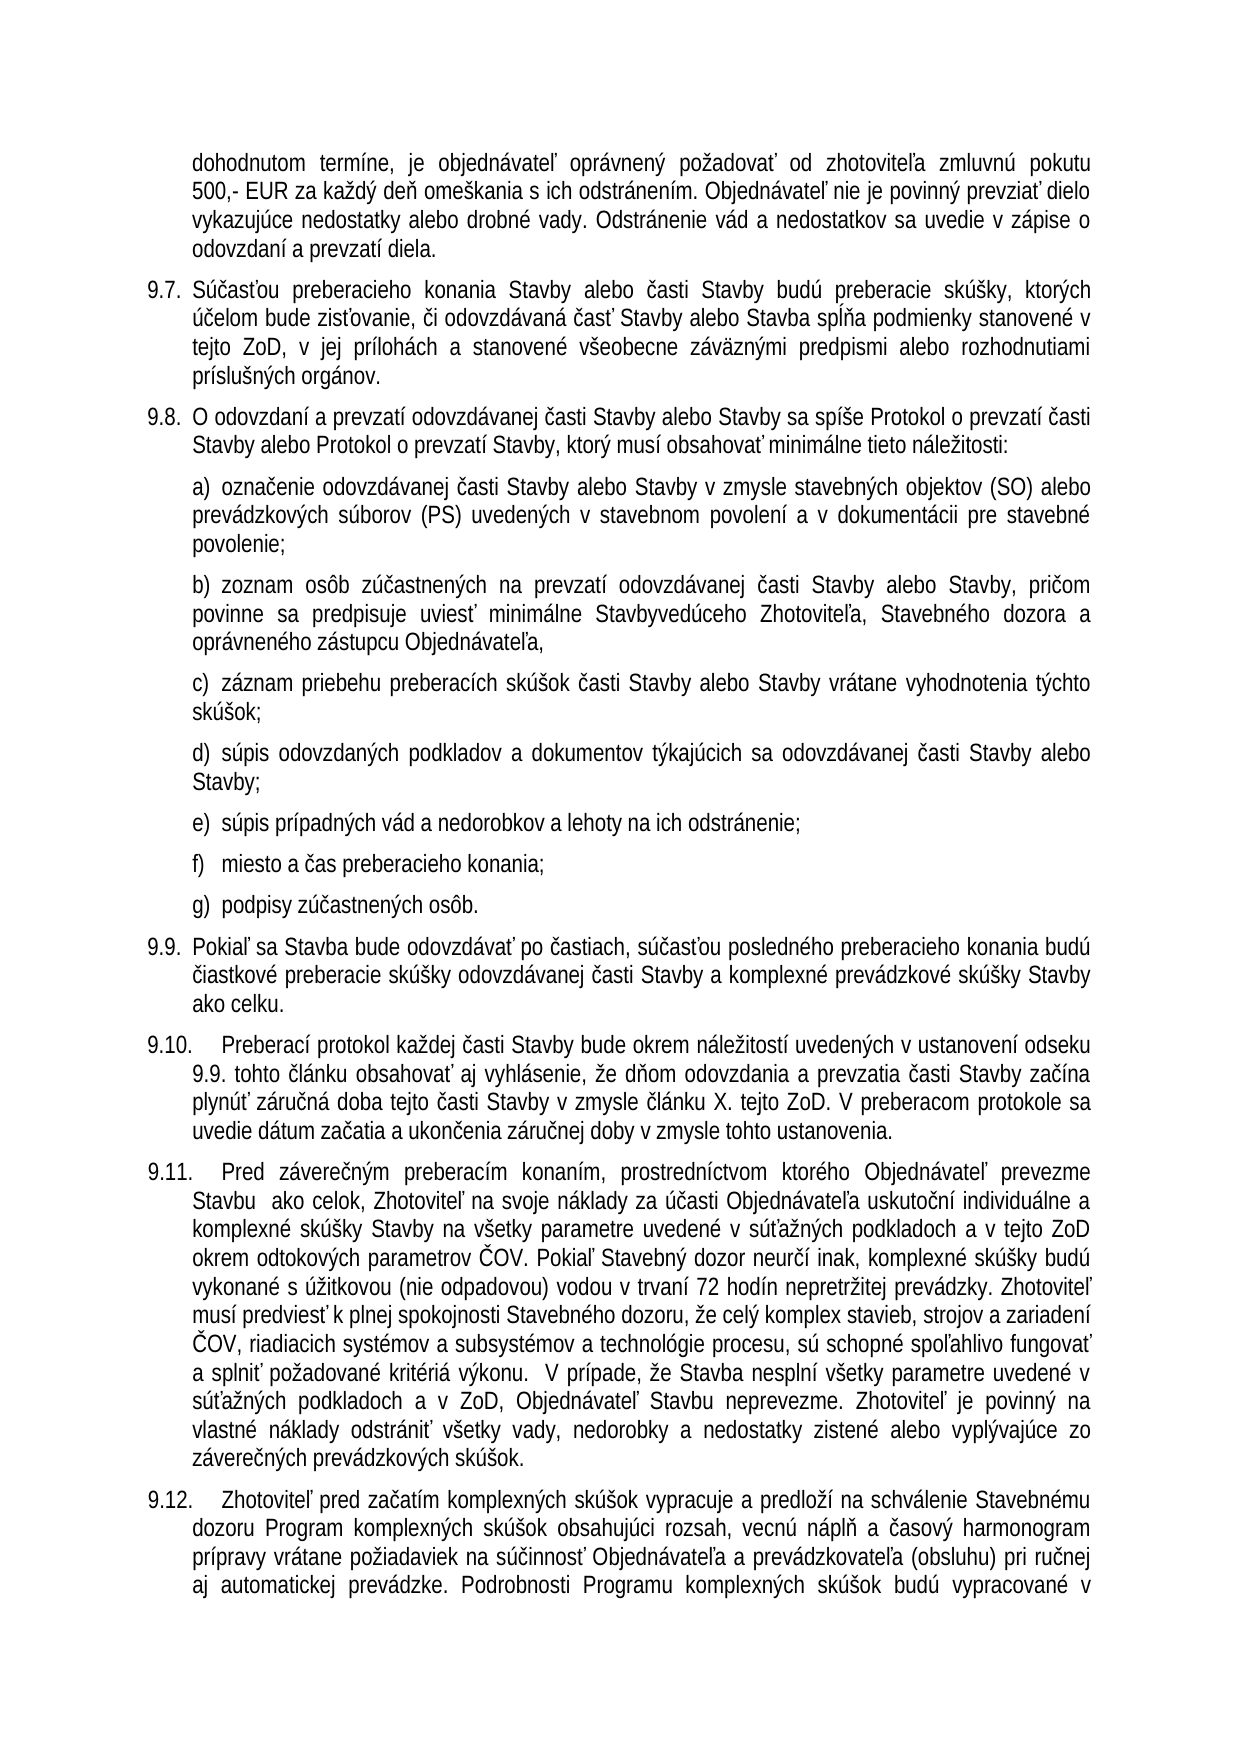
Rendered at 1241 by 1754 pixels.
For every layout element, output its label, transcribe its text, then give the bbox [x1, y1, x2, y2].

list e) súpis prípadných vád a nedorobkov a lehoty na ich odstránenie; [192, 808, 1093, 837]
list c) záznam priebehu preberacích skúšok časti Stavby alebo Stavby vrátane vyhodnotenia týchto skúšok; [192, 668, 1093, 726]
list a) označenie odovzdávanej časti Stavby alebo Stavby v zmysle stavebných objektov (SO) alebo prevádzkových súborov (PS) uvedených v stavebnom povolení a v dokumentácii pre stavebné povolenie; [192, 472, 1093, 557]
list O odovzdaní a prevzatí odovzdávanej časti Stavby alebo Stavby sa spíše Protokol o prevzatí časti Stavby alebo Protokol o prevzatí Stavby, ktorý musí obsahovať minimálne tieto náležitosti: [147, 402, 1093, 459]
list Pred záverečným preberacím konaním, prostredníctvom ktorého Objednávateľ prevezme Stavbu ako celok, Zhotoviteľ na svoje náklady za účasti Objednávateľa uskutoční individuálne a komplexné skúšky Stavby na všetky parametre uvedené v súťažných podkladoch a v tejto ZoD okrem odtokových parametrov ČOV. Pokiaľ Stavebný dozor neurčí inak, komplexné skúšky budú vykonané s úžitkovou (nie odpadovou) vodou v trvaní 72 hodín nepretržitej prevádzky. Zhotoviteľ musí predviesť k plnej spokojnosti Stavebného dozoru, že celý komplex stavieb, strojov a zariadení ČOV, riadiacich systémov a subsystémov a technológie procesu, sú schopné spoľahlivo fungovať a splniť požadované kritériá výkonu. V prípade, že Stavba nesplní všetky parametre uvedené v súťažných podkladoch a v ZoD, Objednávateľ Stavbu neprevezme. Zhotoviteľ je povinný na vlastné náklady odstrániť všetky vady, nedorobky a nedostatky zistené alebo vyplývajúce zo záverečných prevádzkových skúšok. [148, 1157, 1093, 1472]
list d) súpis odovzdaných podkladov a dokumentov týkajúcich sa odovzdávanej časti Stavby alebo Stavby; [192, 738, 1093, 796]
list Preberací protokol každej časti Stavby bude okrem náležitostí uvedených v ustanovení odseku 9.9. tohto článku obsahovať aj vyhlásenie, že dňom odovzdania a prevzatia časti Stavby začína plynúť záručná doba tejto časti Stavby v zmysle článku X. tejto ZoD. V preberacom protokole sa uvedie dátum začatia a ukončenia záručnej doby v zmysle tohto ustanovenia. [147, 1030, 1093, 1144]
list Súčasťou preberacieho konania Stavby alebo časti Stavby budú preberacie skúšky, ktorých účelom bude zisťovanie, či odovzdávaná časť Stavby alebo Stavba spĺňa podmienky stanovené v tejto ZoD, v jej prílohách a stanovené všeobecne záväznými predpismi alebo rozhodnutiami príslušných orgánov. [147, 275, 1093, 389]
list b) zoznam osôb zúčastnených na prevzatí odovzdávanej časti Stavby alebo Stavby, pričom povinne sa predpisuje uviesť minimálne Stavbyvedúceho Zhotoviteľa, Stavebného dozora a oprávneného zástupcu Objednávateľa, [192, 570, 1093, 656]
list f) miesto a čas preberacieho konania; [192, 849, 1093, 878]
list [148, 148, 1093, 262]
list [148, 1484, 1093, 1599]
list g) podpisy zúčastnených osôb. [192, 890, 1093, 919]
list Pokiaľ sa Stavba bude odovzdávať po častiach, súčasťou posledného preberacieho konania budú čiastkové preberacie skúšky odovzdávanej časti Stavby a komplexné prevádzkové skúšky Stavby ako celku. [147, 931, 1093, 1017]
